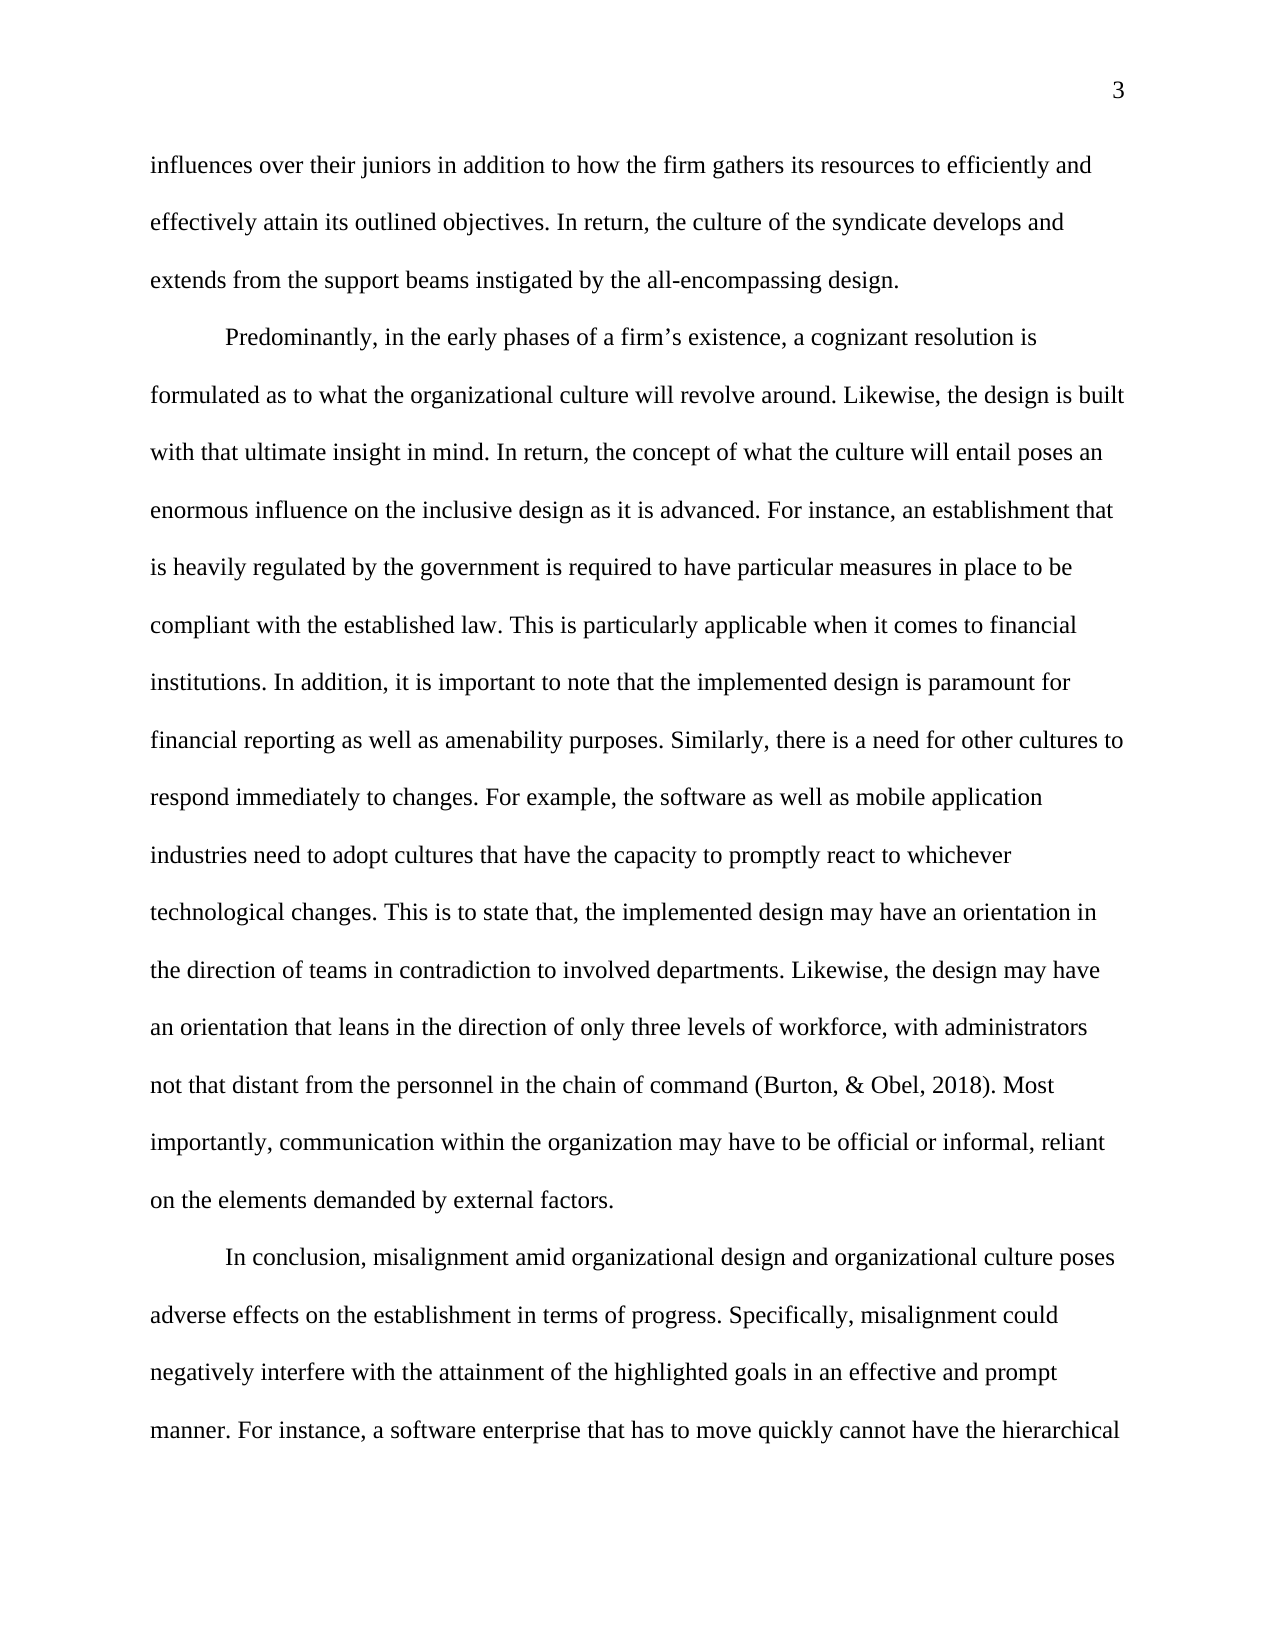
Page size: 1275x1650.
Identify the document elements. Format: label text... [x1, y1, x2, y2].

text Predominantly, in the early phases of a firm’s existence, a cognizant resolution is formulated as to what the organizational culture will revolve around. Likewise, the design is built with that ultimate insight in mind. In return, the concept of what the culture will entail poses an enormous influence on the inclusive design as it is advanced. For instance, an establishment that is heavily regulated by the government is required to have particular measures in place to be compliant with the established law. This is particularly applicable when it comes to financial institutions. In addition, it is important to note that the implemented design is paramount for financial reporting as well as amenability purposes. Similarly, there is a need for other cultures to respond immediately to changes. For example, the software as well as mobile application industries need to adopt cultures that have the capacity to promptly react to whichever technological changes. This is to state that, the implemented design may have an orientation in the direction of teams in contradiction to involved departments. Likewise, the design may have an orientation that leans in the direction of only three levels of workforce, with administrators not that distant from the personnel in the chain of command (Burton, & Obel, 2018). Most importantly, communication within the organization may have to be official or informal, reliant on the elements demanded by external factors. [150, 322, 1125, 1214]
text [150, 1242, 1125, 1444]
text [150, 150, 1125, 294]
